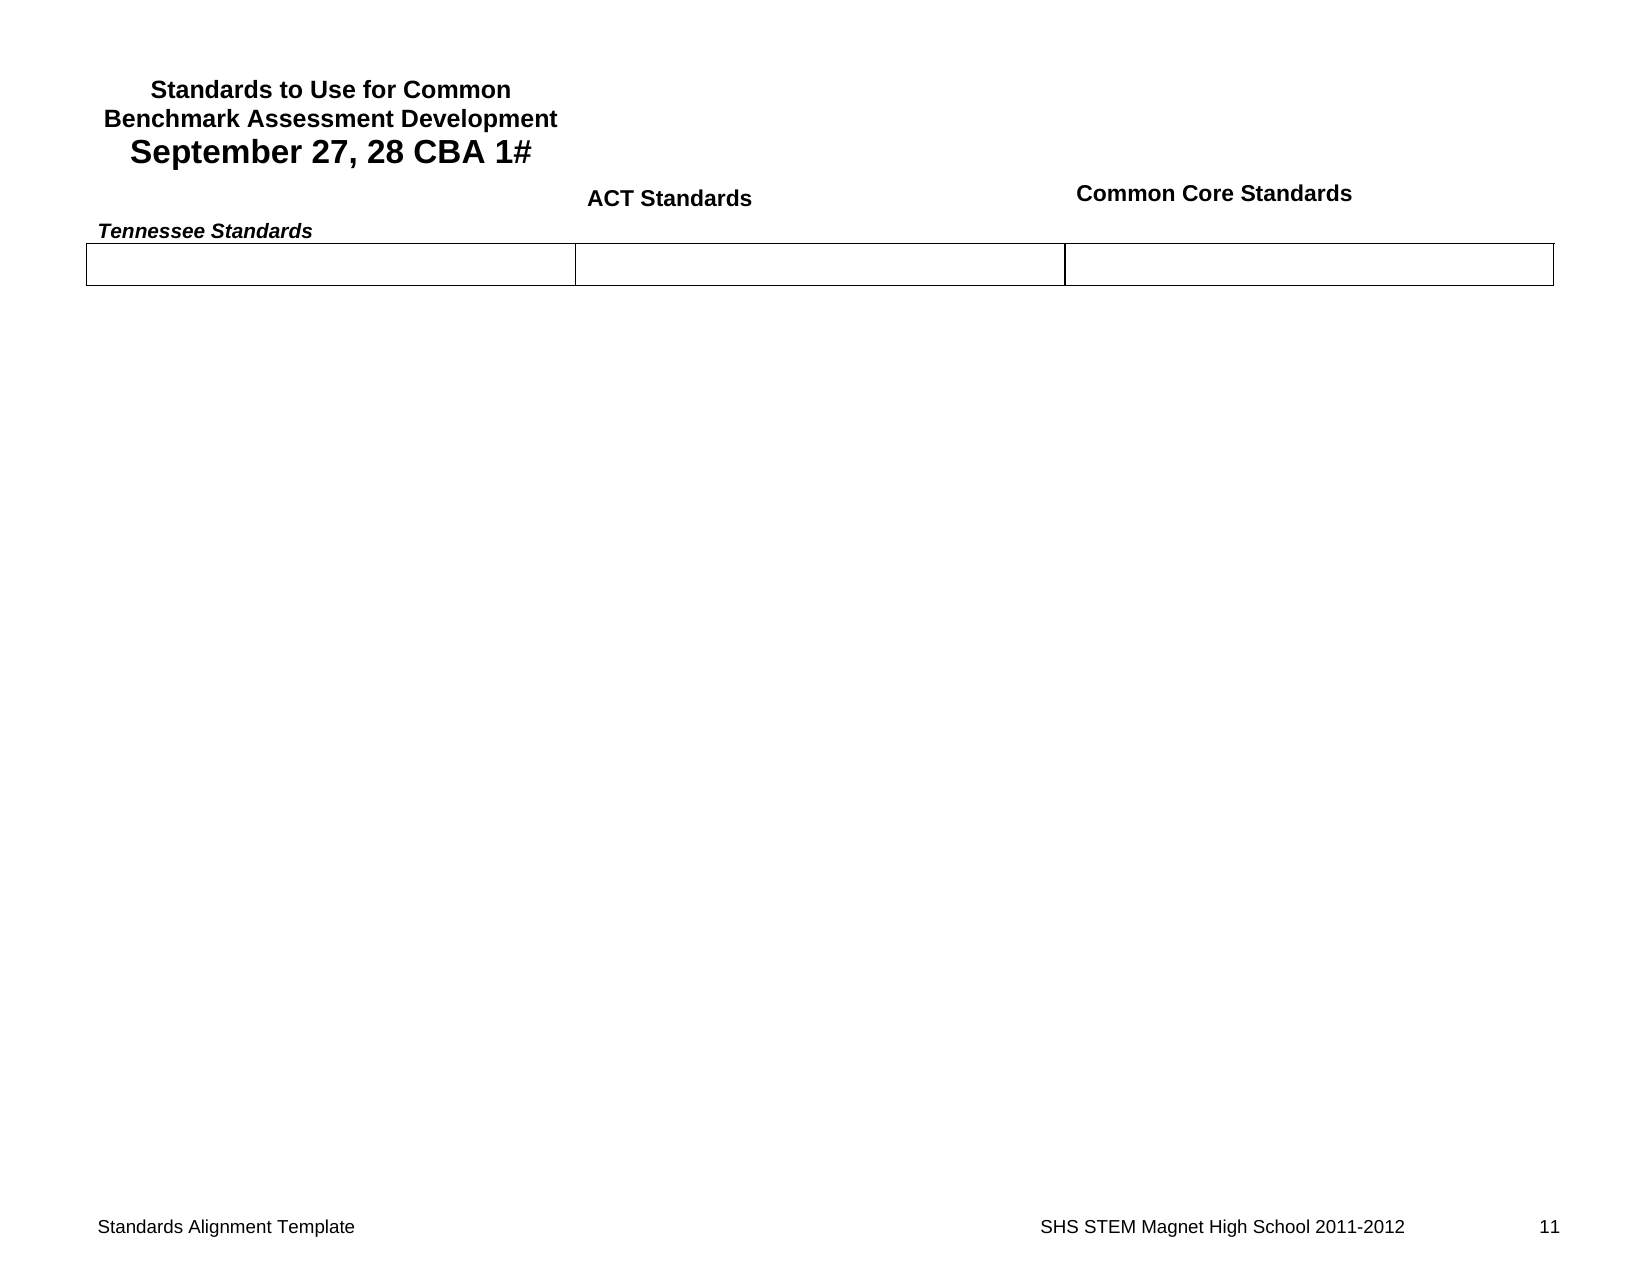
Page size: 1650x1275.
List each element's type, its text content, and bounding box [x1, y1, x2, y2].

table_cell [87, 244, 575, 284]
table_header Standards to Use for Common Benchmark Assessment Development September 27, 28 CBA 1# Tennessee Standards [86, 75, 576, 243]
table_cell [1066, 244, 1553, 284]
table_header ACT Standards [576, 75, 1065, 243]
table_cell [576, 244, 1064, 284]
table_header Common Core Standards [1065, 75, 1555, 243]
